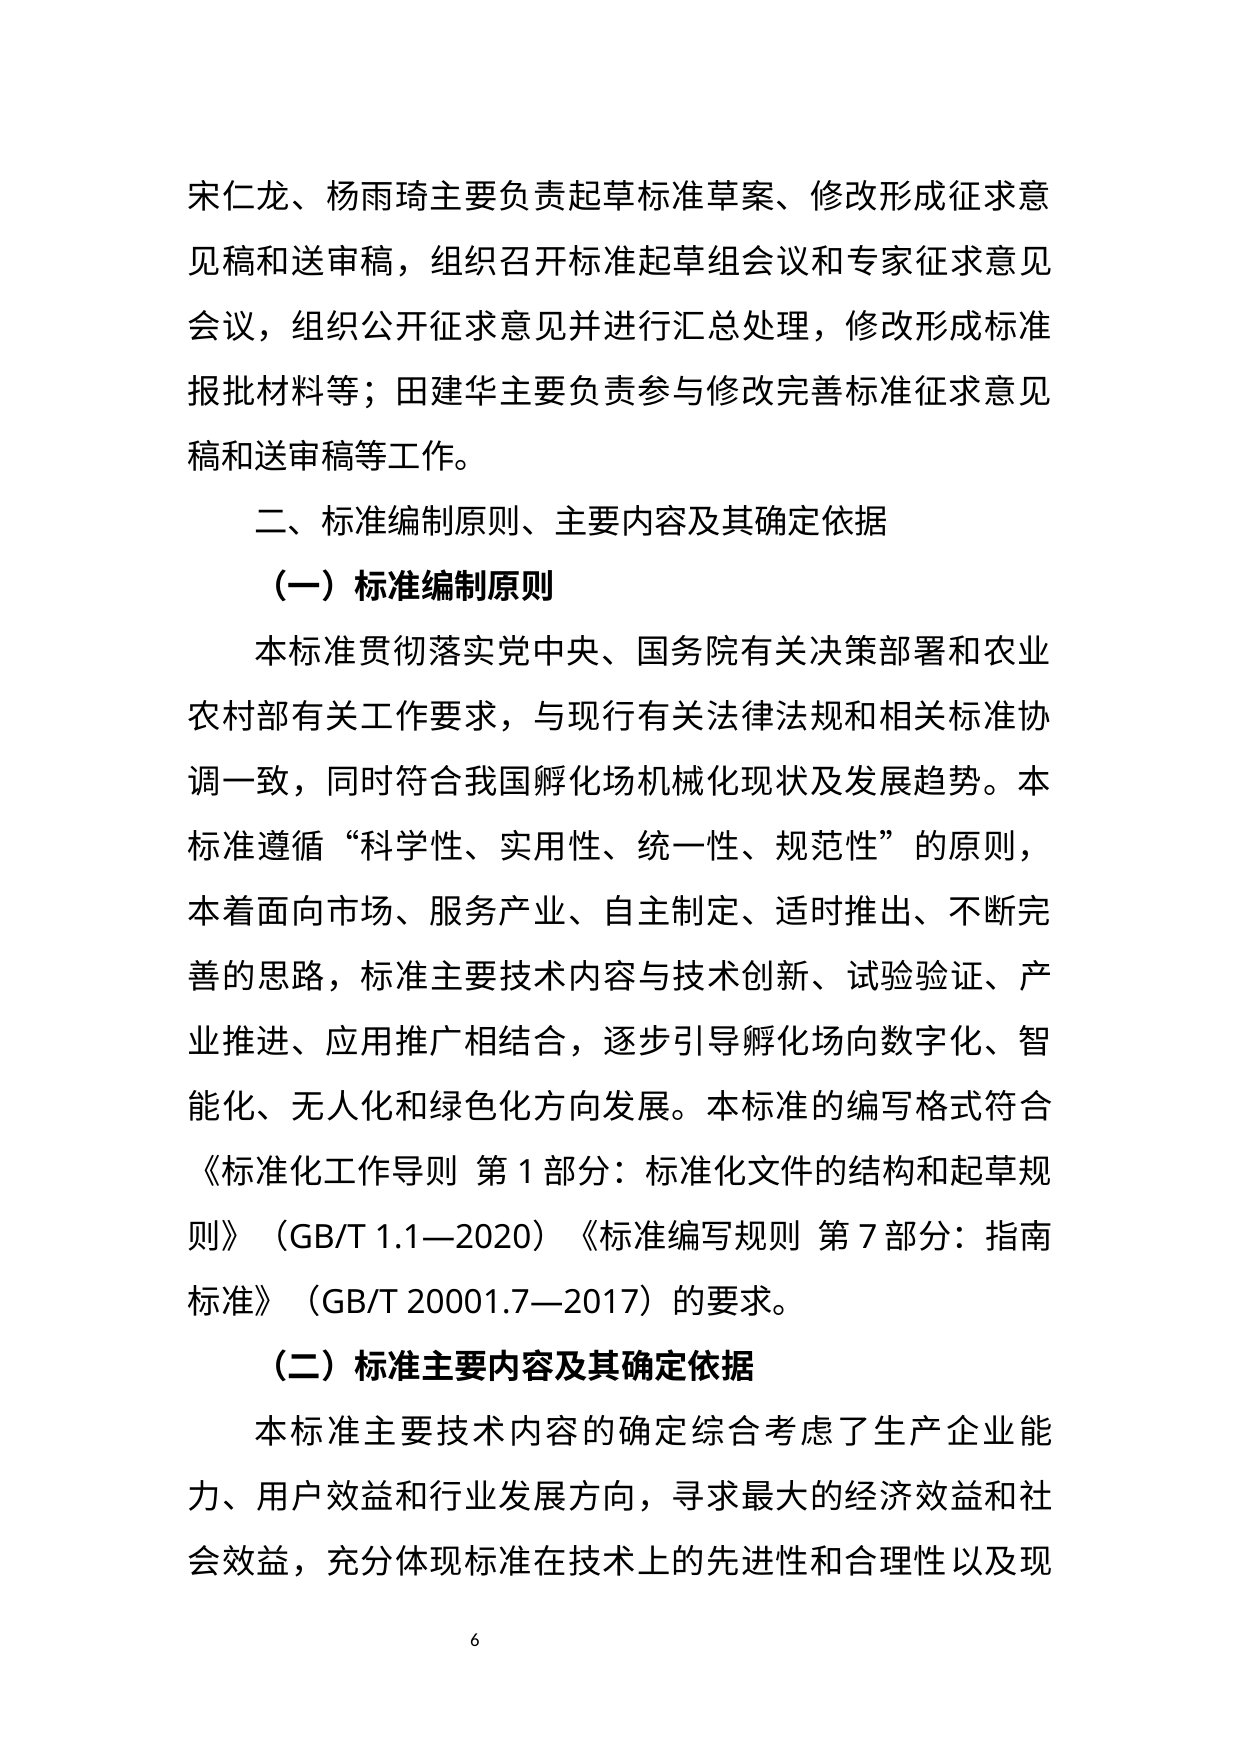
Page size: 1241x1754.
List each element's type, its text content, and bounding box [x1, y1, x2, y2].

text （二）标准主要内容及其确定依据 [187, 1332, 1053, 1397]
subtitle 二、标准编制原则、主要内容及其确定依据 [187, 487, 1053, 552]
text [187, 162, 1053, 487]
text （一）标准编制原则 [187, 552, 1053, 617]
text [187, 1397, 1053, 1592]
text 本标准贯彻落实党中央、国务院有关决策部署和农业农村部有关工作要求，与现行有关法律法规和相关标准协调一致，同时符合我国孵化场机械化现状及发展趋势。本标准遵循“科学性、实用性、统一性、规范性”的原则，本着面向市场、服务产业、自主制定、适时推出、不断完善的思路，标准主要技术内容与技术创新、试验验证、产业推进、应用推广相结合，逐步引导孵化场向数字化、智能化、无人化和绿色化方向发展。本标准的编写格式符合《标准化工作导则 第1部分：标准化文件的结构和起草规则》（GB/T 1.1—2020）《标准编写规则 第7部分：指南标准》（GB/T 20001.7—2017）的要求。 [187, 617, 1053, 1332]
